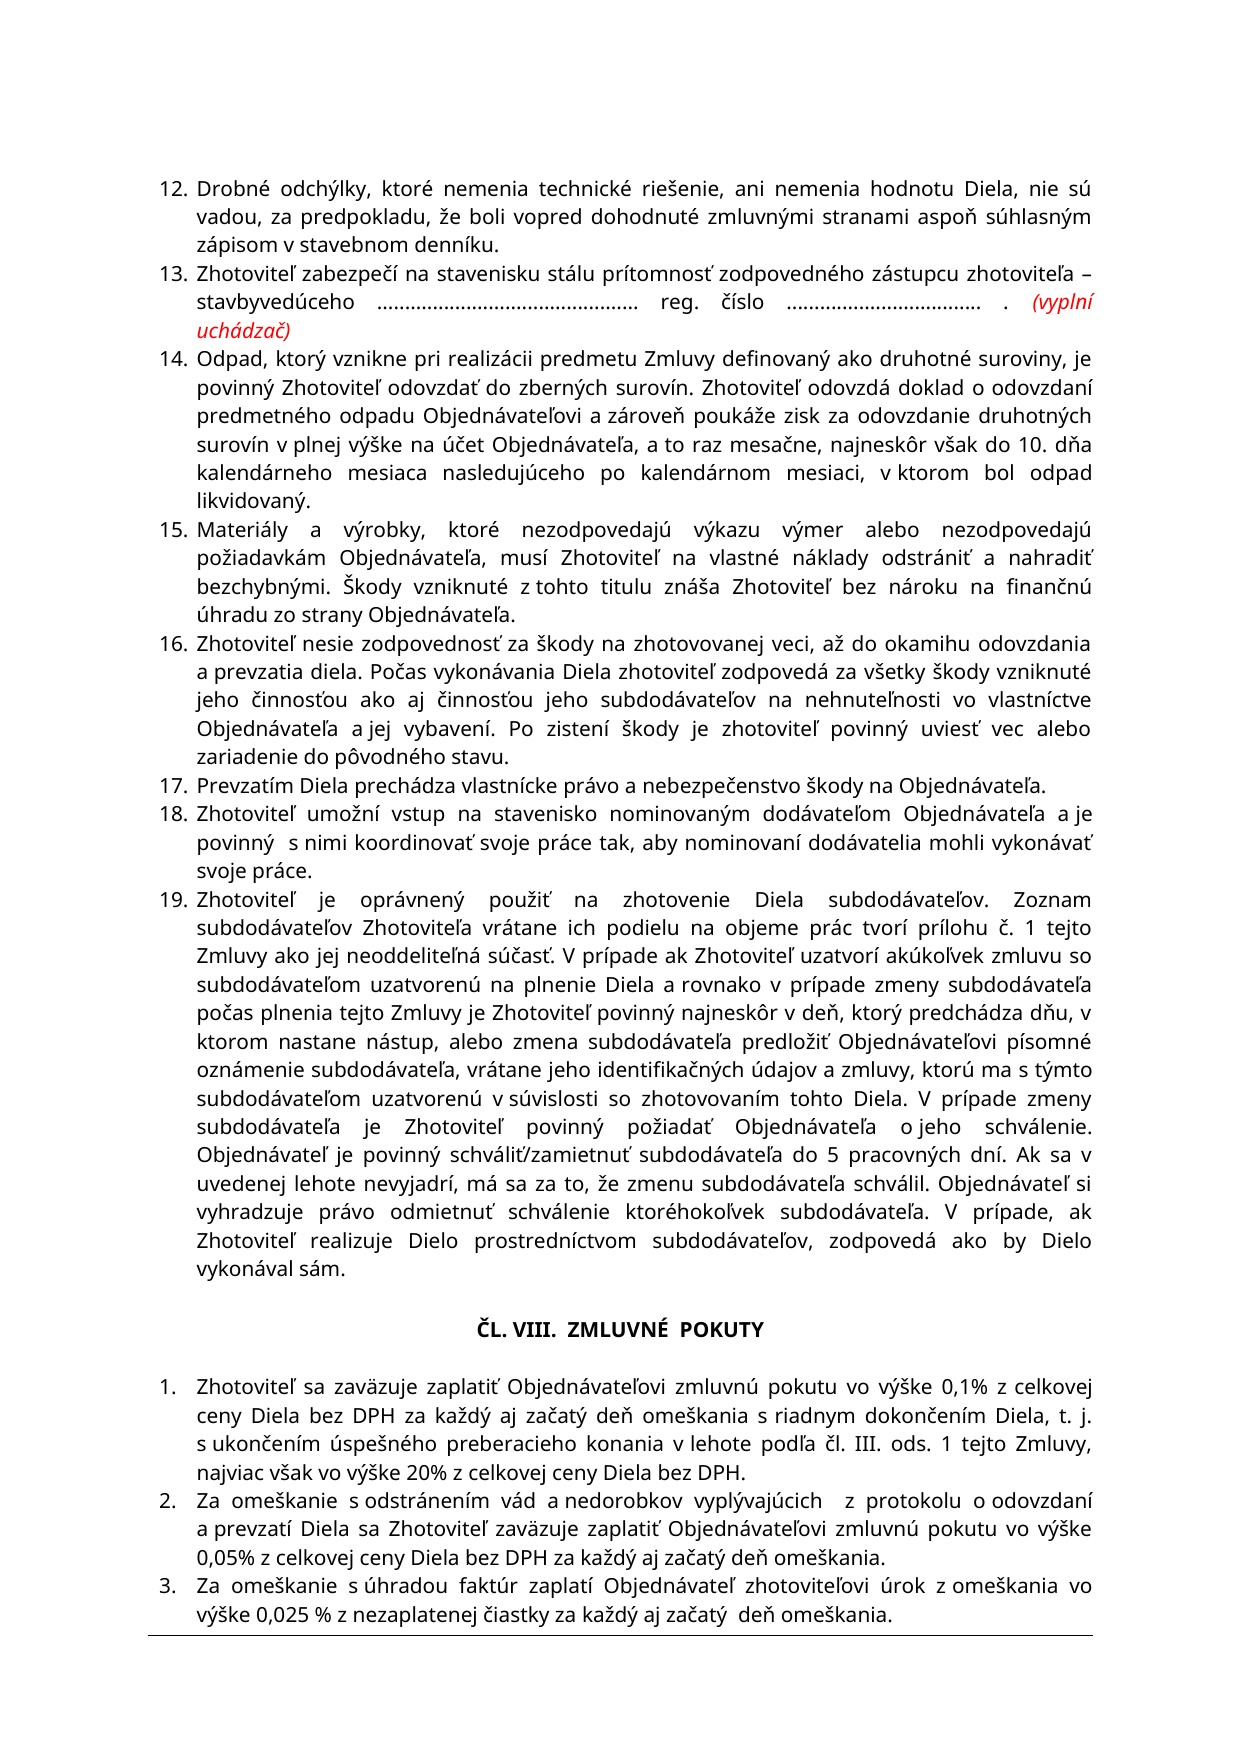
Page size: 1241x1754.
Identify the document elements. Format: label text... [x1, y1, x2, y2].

list Zhotoviteľ je oprávnený použiť na zhotovenie Diela subdodávateľov. Zoznam subdodávateľov Zhotoviteľa vrátane ich podielu na objeme prác tvorí prílohu č. 1 tejto Zmluvy ako jej neoddeliteľná súčasť. V prípade ak Zhotoviteľ uzatvorí akúkoľvek zmluvu so subdodávateľom uzatvorenú na plnenie Diela a rovnako v prípade zmeny subdodávateľa počas plnenia tejto Zmluvy je Zhotoviteľ povinný najneskôr v deň, ktorý predchádza dňu, v ktorom nastane nástup, alebo zmena subdodávateľa predložiť Objednávateľovi písomné oznámenie subdodávateľa, vrátane jeho identifikačných údajov a zmluvy, ktorú ma s týmto subdodávateľom uzatvorenú v súvislosti so zhotovovaním tohto Diela. V prípade zmeny subdodávateľa je Zhotoviteľ povinný požiadať Objednávateľa o jeho schválenie. Objednávateľ je povinný schváliť/zamietnuť subdodávateľa do 5 pracovných dní. Ak sa v uvedenej lehote nevyjadrí, má sa za to, že zmenu subdodávateľa schválil. Objednávateľ si vyhradzuje právo odmietnuť schválenie ktoréhokoľvek subdodávateľa. V prípade, ak Zhotoviteľ realizuje Dielo prostredníctvom subdodávateľov, zodpovedá ako by Dielo vykonával sám. [159, 885, 1093, 1283]
list Prevzatím Diela prechádza vlastnícke právo a nebezpečenstvo škody na Objednávateľa. [159, 771, 1093, 799]
list Odpad, ktorý vznikne pri realizácii predmetu Zmluvy definovaný ako druhotné suroviny, je povinný Zhotoviteľ odovzdať do zberných surovín. Zhotoviteľ odovzdá doklad o odovzdaní predmetného odpadu Objednávateľovi a zároveň poukáže zisk za odovzdanie druhotných surovín v plnej výške na účet Objednávateľa, a to raz mesačne, najneskôr však do 10. dňa kalendárneho mesiaca nasledujúceho po kalendárnom mesiaci, v ktorom bol odpad likvidovaný. [159, 344, 1093, 515]
list Zhotoviteľ zabezpečí na stavenisku stálu prítomnosť zodpovedného zástupcu zhotoviteľa – stavbyvedúceho ............................................... reg. číslo ................................... . (vyplní uchádzač) [159, 259, 1093, 344]
list Drobné odchýlky, ktoré nemenia technické riešenie, ani nemenia hodnotu Diela, nie sú vadou, za predpokladu, že boli vopred dohodnuté zmluvnými stranami aspoň súhlasným zápisom v stavebnom denníku. [159, 174, 1093, 259]
list Zhotoviteľ umožní vstup na stavenisko nominovaným dodávateľom Objednávateľa a je povinný s nimi koordinovať svoje práce tak, aby nominovaní dodávatelia mohli vykonávať svoje práce. [159, 799, 1093, 885]
list Zhotoviteľ sa zaväzuje zaplatiť Objednávateľovi zmluvnú pokutu vo výške 0,1% z celkovej ceny Diela bez DPH za každý aj začatý deň omeškania s riadnym dokončením Diela, t. j. s ukončením úspešného preberacieho konania v lehote podľa čl. III. ods. 1 tejto Zmluvy, najviac však vo výške 20% z celkovej ceny Diela bez DPH. [159, 1372, 1093, 1486]
text Čl. VIII. Zmluvné pokuty [148, 1315, 1093, 1344]
list Zhotoviteľ nesie zodpovednosť za škody na zhotovovanej veci, až do okamihu odovzdania a prevzatia diela. Počas vykonávania Diela zhotoviteľ zodpovedá za všetky škody vzniknuté jeho činnosťou ako aj činnosťou jeho subdodávateľov na nehnuteľnosti vo vlastníctve Objednávateľa a jej vybavení. Po zistení škody je zhotoviteľ povinný uviesť vec alebo zariadenie do pôvodného stavu. [159, 629, 1093, 771]
list Za omeškanie s odstránením vád a nedorobkov vyplývajúcich z protokolu o odovzdaní a prevzatí Diela sa Zhotoviteľ zaväzuje zaplatiť Objednávateľovi zmluvnú pokutu vo výške 0,05% z celkovej ceny Diela bez DPH za každý aj začatý deň omeškania. [159, 1486, 1093, 1571]
list Materiály a výrobky, ktoré nezodpovedajú výkazu výmer alebo nezodpovedajú požiadavkám Objednávateľa, musí Zhotoviteľ na vlastné náklady odstrániť a nahradiť bezchybnými. Škody vzniknuté z tohto titulu znáša Zhotoviteľ bez nároku na finančnú úhradu zo strany Objednávateľa. [159, 515, 1093, 629]
list Za omeškanie s úhradou faktúr zaplatí Objednávateľ zhotoviteľovi úrok z omeškania vo výške 0,025 % z nezaplatenej čiastky za každý aj začatý deň omeškania. [159, 1571, 1093, 1628]
